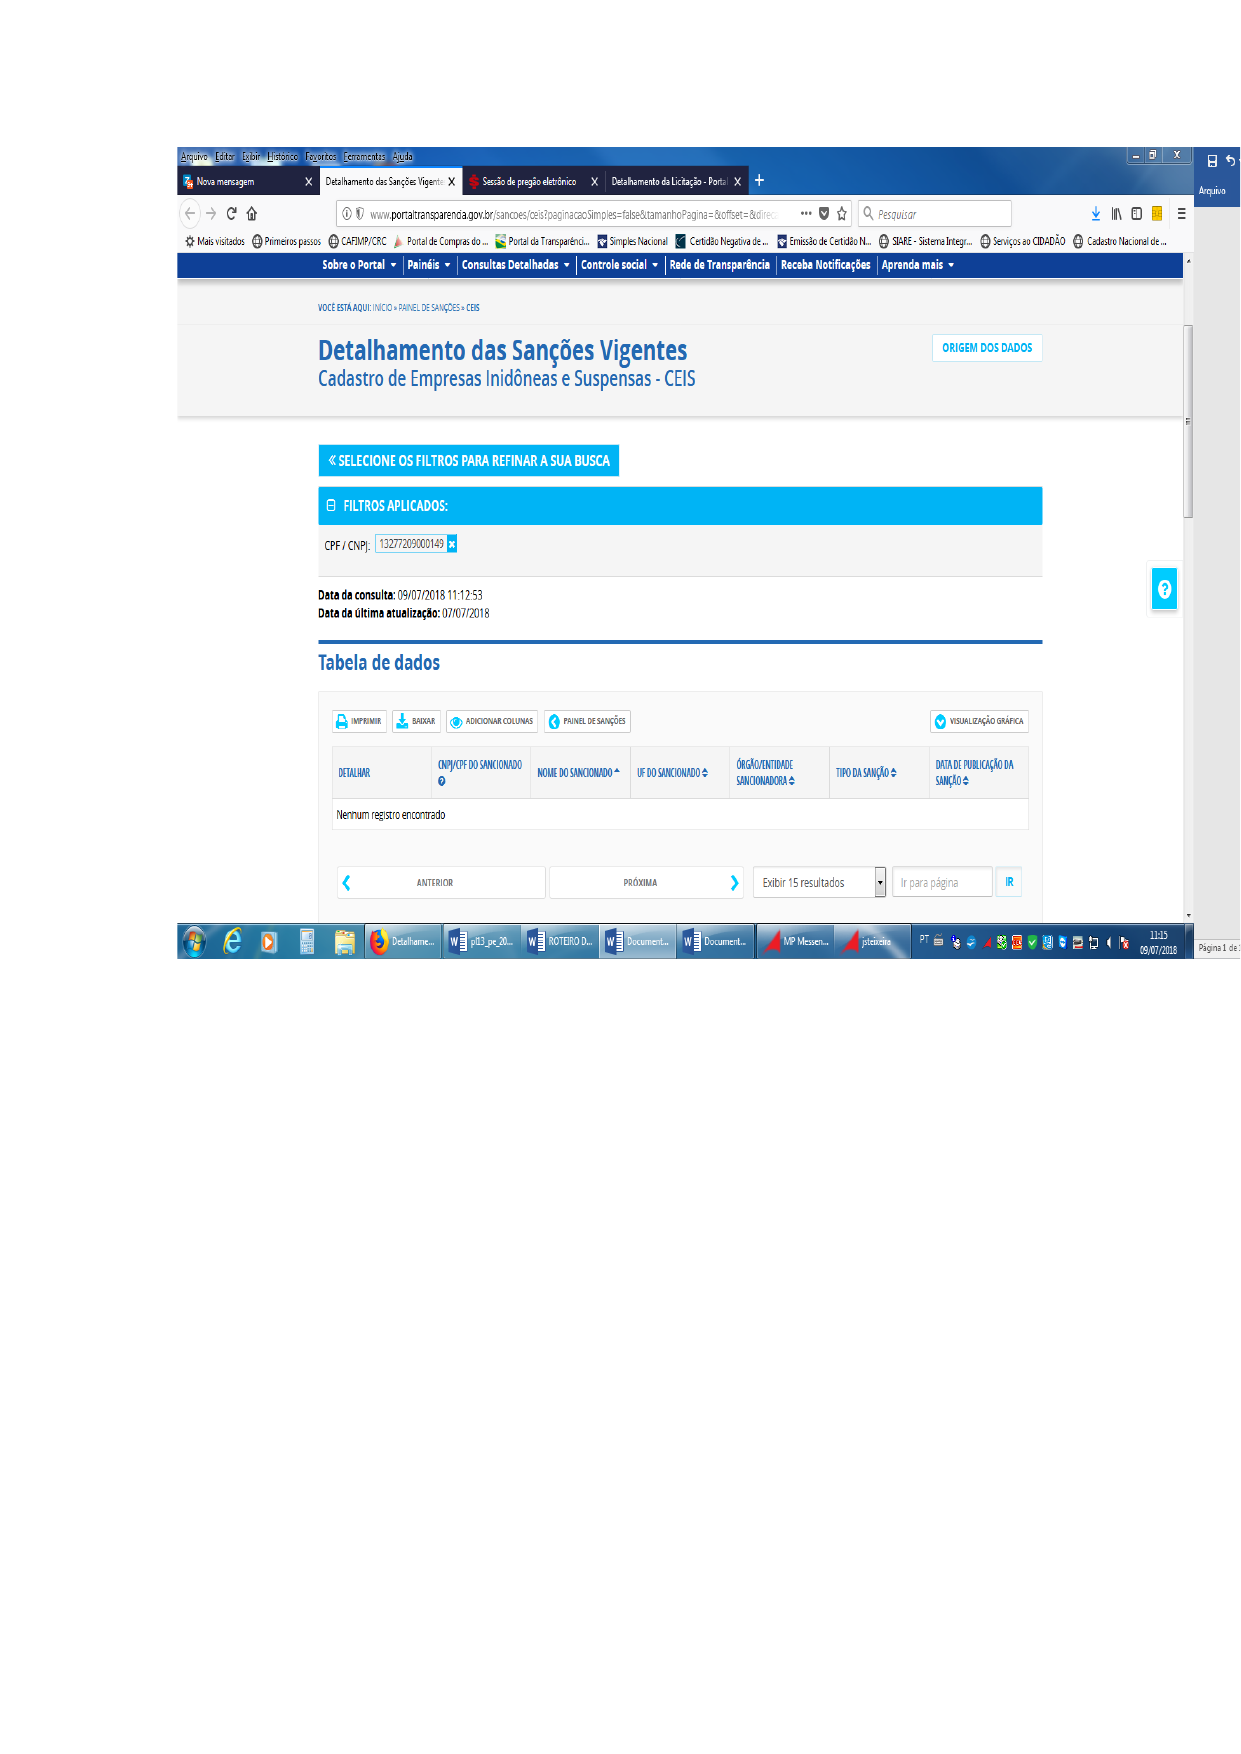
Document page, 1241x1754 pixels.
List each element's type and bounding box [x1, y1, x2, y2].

picture [177, 147, 1241, 959]
